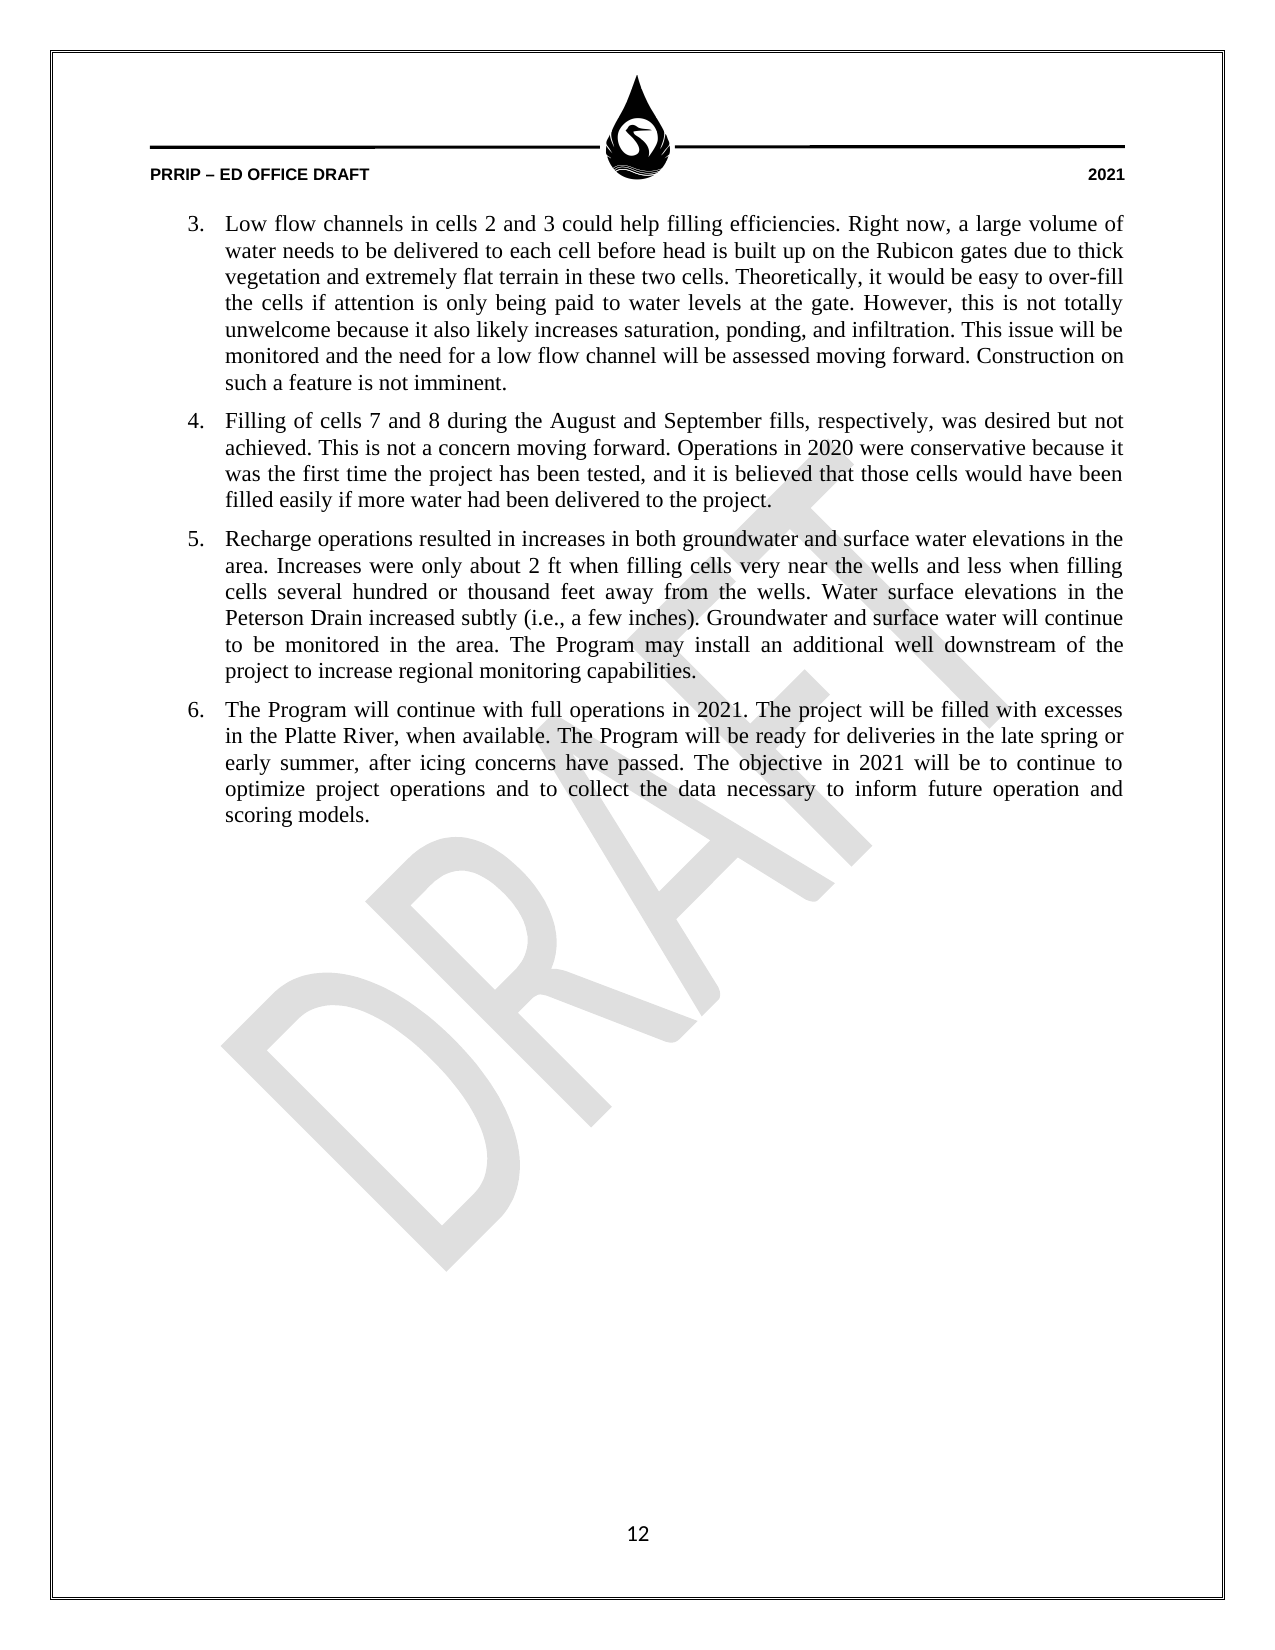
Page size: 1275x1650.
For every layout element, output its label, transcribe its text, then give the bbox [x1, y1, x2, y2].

list Filling of cells 7 and 8 during the August and September fills, respectively, was desired but not achieved. This is not a concern moving forward. Operations in 2020 were conservative because it was the first time the project has been tested, and it is believed that those cells would have been filled easily if more water had been delivered to the project. [187, 407, 1125, 513]
list The Program will continue with full operations in 2021. The project will be filled with excesses in the Platte River, when available. The Program will be ready for deliveries in the late spring or early summer, after icing concerns have passed. The objective in 2021 will be to continue to optimize project operations and to collect the data necessary to inform future operation and scoring models. [187, 696, 1125, 828]
picture [597, 75, 678, 181]
list Low flow channels in cells 2 and 3 could help filling efficiencies. Right now, a large volume of water needs to be delivered to each cell before head is built up on the Rubicon gates due to thick vegetation and extremely flat terrain in these two cells. Theoretically, it would be easy to over-fill the cells if attention is only being paid to water levels at the gate. However, this is not totally unwelcome because it also likely increases saturation, ponding, and infiltration. This issue will be monitored and the need for a low flow channel will be assessed moving forward. Construction on such a feature is not imminent. [187, 210, 1125, 395]
list Recharge operations resulted in increases in both groundwater and surface water elevations in the area. Increases were only about 2 ft when filling cells very near the wells and less when filling cells several hundred or thousand feet away from the wells. Water surface elevations in the Peterson Drain increased subtly (i.e., a few inches). Groundwater and surface water will continue to be monitored in the area. The Program may install an additional well downstream of the project to increase regional monitoring capabilities. [187, 525, 1125, 683]
